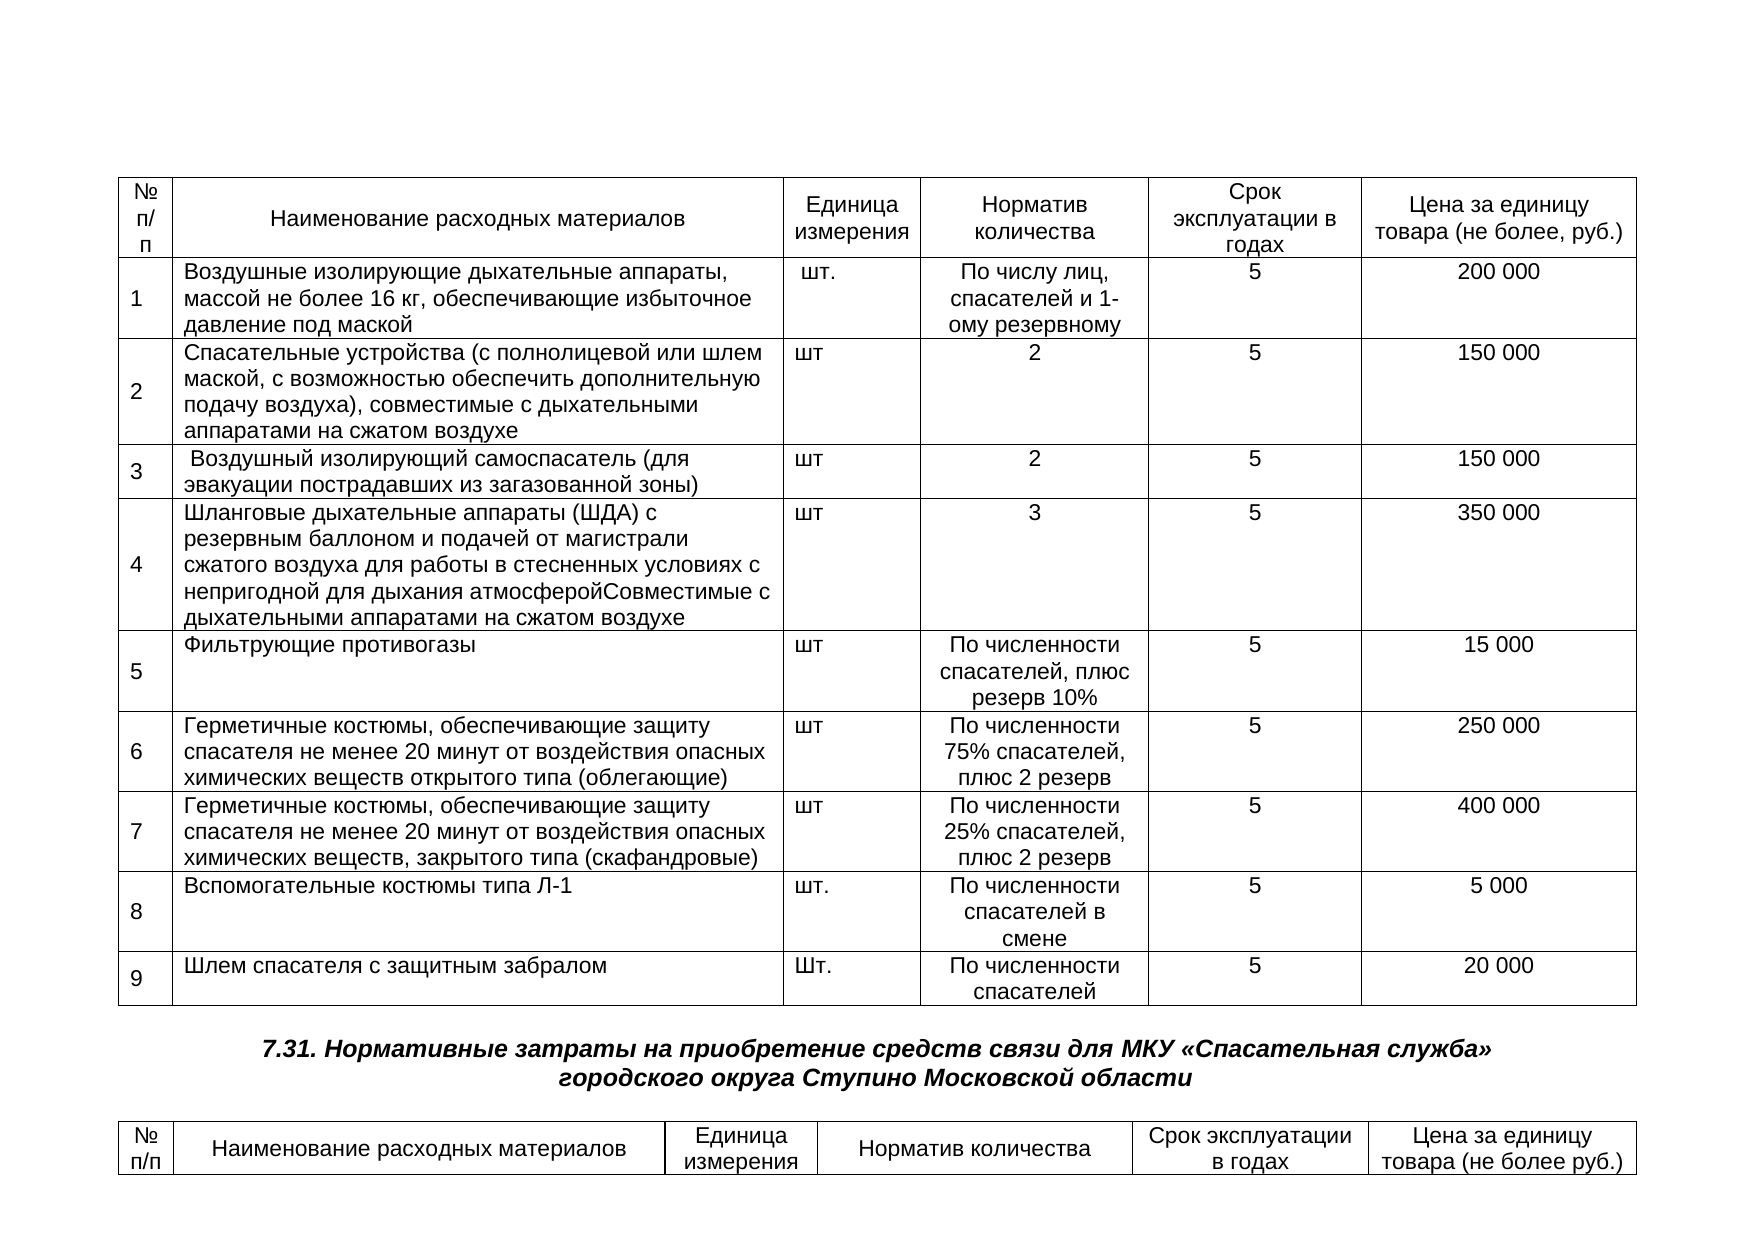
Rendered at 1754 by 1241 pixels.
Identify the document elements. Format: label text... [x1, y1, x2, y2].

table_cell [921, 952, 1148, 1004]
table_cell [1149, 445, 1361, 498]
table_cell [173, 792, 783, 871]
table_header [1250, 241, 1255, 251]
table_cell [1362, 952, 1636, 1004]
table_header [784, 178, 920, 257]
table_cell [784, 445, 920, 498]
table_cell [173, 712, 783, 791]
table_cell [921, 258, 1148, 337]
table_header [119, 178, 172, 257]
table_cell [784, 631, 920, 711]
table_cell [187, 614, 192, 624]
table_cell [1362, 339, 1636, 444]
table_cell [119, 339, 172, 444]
text городского округа Ступино Московской области [118, 1063, 1636, 1092]
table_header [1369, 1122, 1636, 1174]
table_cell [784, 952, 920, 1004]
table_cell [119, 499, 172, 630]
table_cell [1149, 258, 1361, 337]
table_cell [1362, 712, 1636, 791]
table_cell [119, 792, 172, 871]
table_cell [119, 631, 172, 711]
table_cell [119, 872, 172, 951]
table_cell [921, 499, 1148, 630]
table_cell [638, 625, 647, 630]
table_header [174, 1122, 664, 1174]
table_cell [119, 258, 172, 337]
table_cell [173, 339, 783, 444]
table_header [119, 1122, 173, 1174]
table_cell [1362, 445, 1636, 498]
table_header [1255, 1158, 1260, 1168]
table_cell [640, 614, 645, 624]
text 7.31. Нормативные затраты на приобретение средств связи для МКУ «Спасательная служба» [118, 1034, 1636, 1063]
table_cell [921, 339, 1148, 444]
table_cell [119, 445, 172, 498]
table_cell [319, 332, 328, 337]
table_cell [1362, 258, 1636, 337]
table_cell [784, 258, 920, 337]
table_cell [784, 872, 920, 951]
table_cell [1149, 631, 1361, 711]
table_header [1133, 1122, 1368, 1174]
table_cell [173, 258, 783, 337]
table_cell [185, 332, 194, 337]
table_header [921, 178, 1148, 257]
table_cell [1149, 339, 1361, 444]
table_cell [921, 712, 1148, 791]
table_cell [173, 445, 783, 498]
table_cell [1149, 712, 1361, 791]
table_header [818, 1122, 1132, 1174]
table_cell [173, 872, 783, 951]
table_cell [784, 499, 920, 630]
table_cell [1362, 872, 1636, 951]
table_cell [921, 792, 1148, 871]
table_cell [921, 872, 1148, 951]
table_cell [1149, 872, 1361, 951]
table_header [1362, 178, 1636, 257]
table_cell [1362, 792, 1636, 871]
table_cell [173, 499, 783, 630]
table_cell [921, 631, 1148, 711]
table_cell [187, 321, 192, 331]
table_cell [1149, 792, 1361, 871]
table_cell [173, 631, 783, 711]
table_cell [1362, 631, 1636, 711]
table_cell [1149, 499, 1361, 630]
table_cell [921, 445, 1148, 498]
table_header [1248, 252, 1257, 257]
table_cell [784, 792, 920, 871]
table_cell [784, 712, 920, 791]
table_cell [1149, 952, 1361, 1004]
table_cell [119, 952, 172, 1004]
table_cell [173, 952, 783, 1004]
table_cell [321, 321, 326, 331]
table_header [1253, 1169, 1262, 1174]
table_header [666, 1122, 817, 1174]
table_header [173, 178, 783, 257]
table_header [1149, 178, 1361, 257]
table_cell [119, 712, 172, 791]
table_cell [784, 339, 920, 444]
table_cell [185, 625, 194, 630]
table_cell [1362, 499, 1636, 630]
